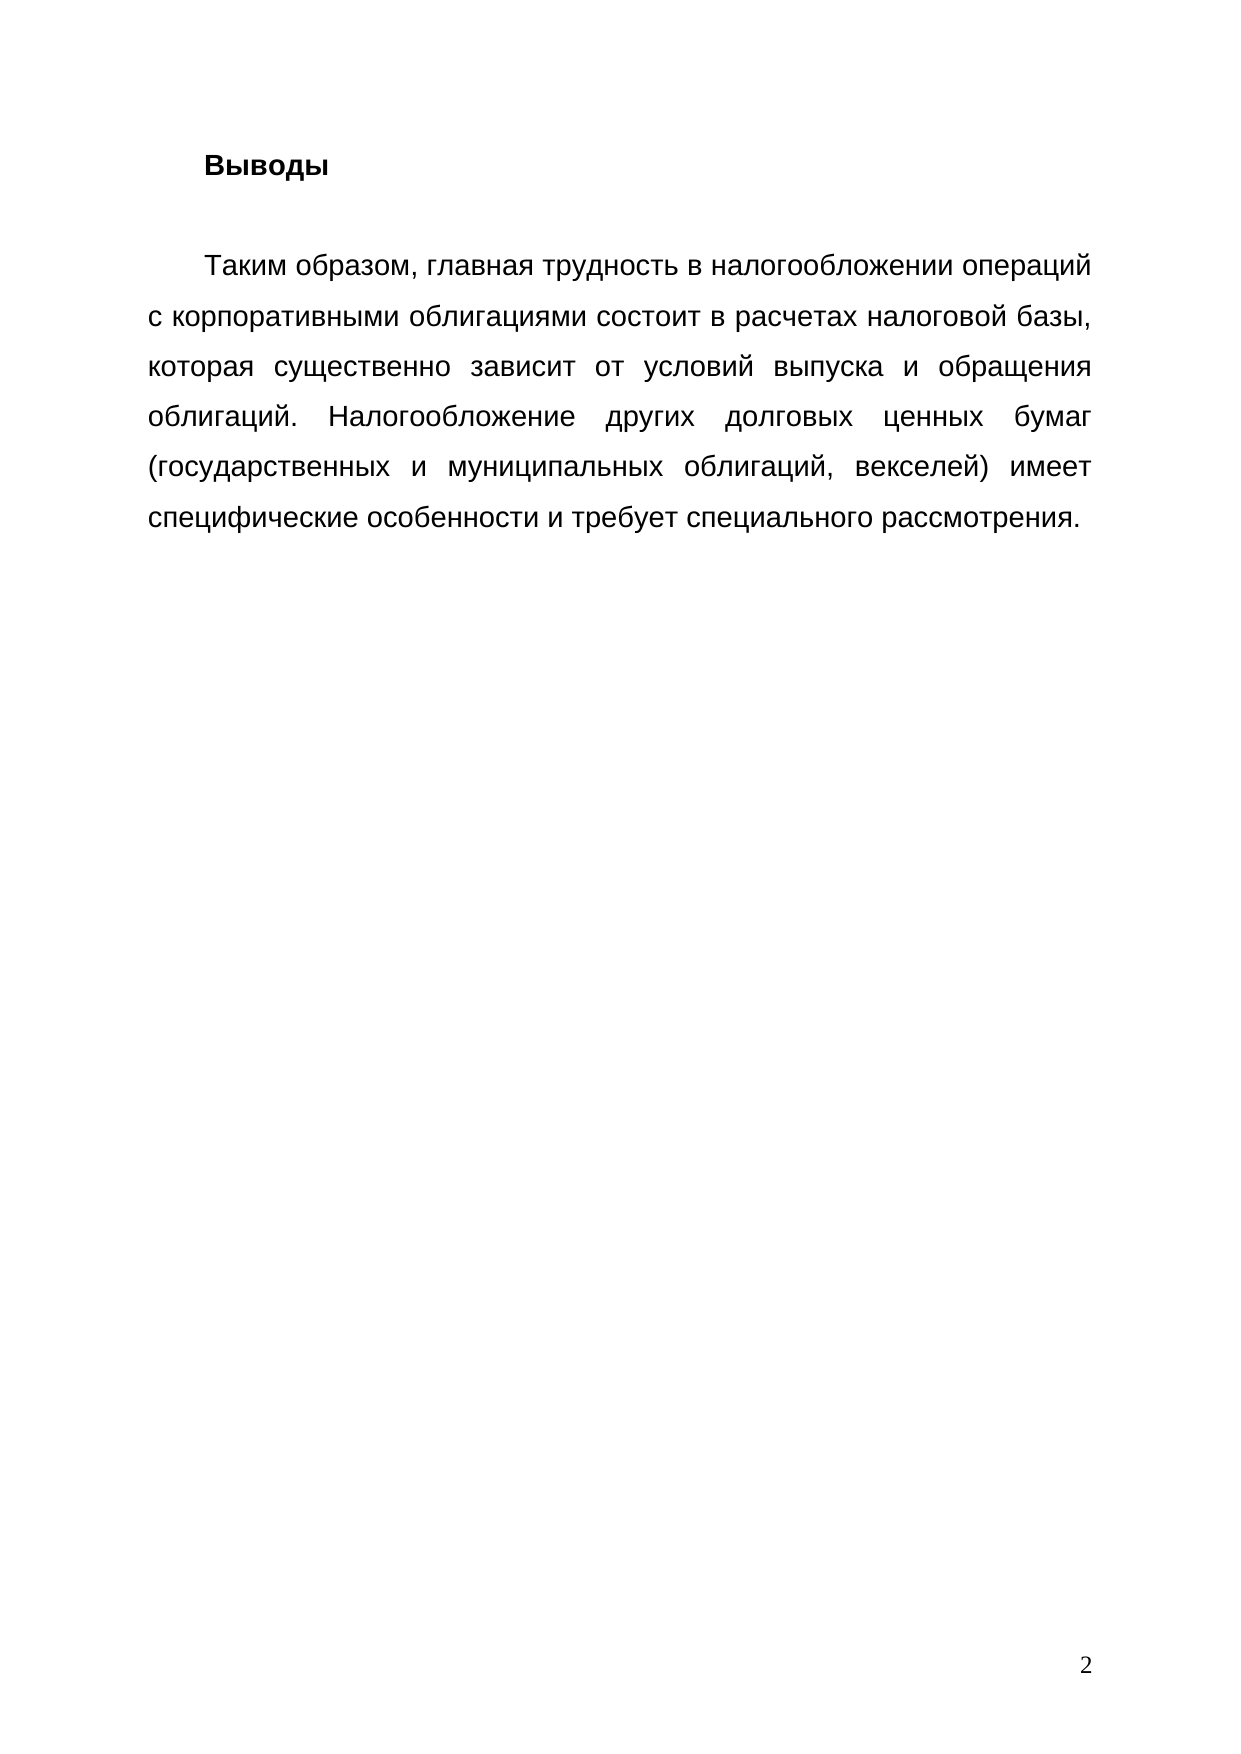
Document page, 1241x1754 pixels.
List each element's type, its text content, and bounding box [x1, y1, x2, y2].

text Выводы [148, 148, 1093, 181]
text Таким образом, главная трудность в налогообложении операций с корпоративными облигациями состоит в расчетах налоговой базы, которая существенно зависит от условий выпуска и обращения облигаций. Налогообложение других долговых ценных бумаг (государственных и муниципальных облигаций, векселей) имеет специфические особенности и требует специального рассмотрения. [148, 248, 1093, 533]
